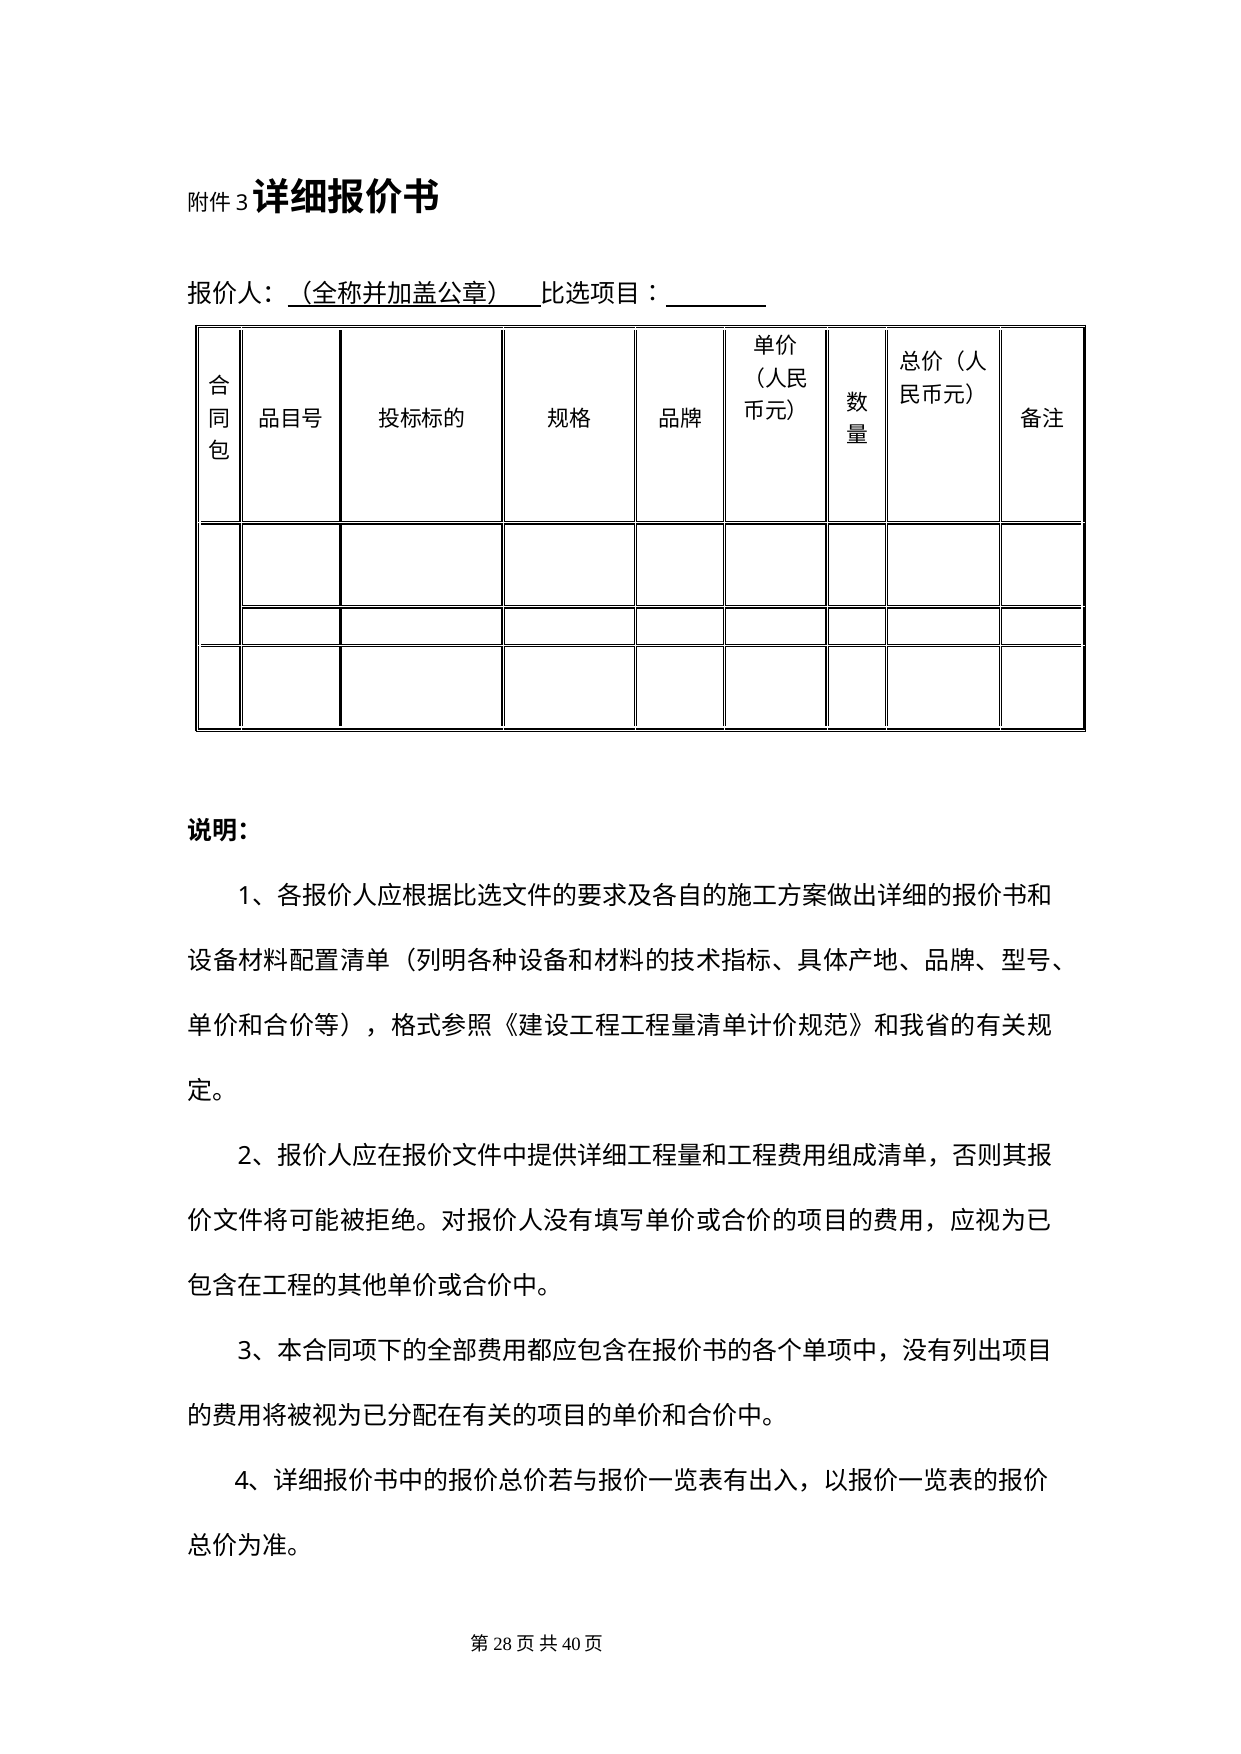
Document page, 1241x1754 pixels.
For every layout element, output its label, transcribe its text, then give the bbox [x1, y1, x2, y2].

table_cell [726, 609, 825, 644]
table_cell [829, 525, 885, 605]
table_cell [888, 609, 999, 644]
table_cell [726, 525, 825, 605]
text 附件3详细报价书 [187, 162, 1053, 227]
table_header 品目号 [241, 328, 341, 521]
table_cell [635, 644, 724, 728]
table_header 合同包 [199, 328, 241, 521]
text 报价人：（全称并加盖公章） 比选项目∶ [187, 259, 1053, 324]
table_header 规格 [503, 328, 635, 521]
table_header 备注 [1000, 326, 1084, 521]
table_cell [724, 644, 827, 728]
table_cell [197, 521, 241, 644]
table_cell [637, 525, 723, 605]
table_cell [1000, 644, 1084, 728]
table_header 投标标的 [341, 328, 503, 521]
table_cell [342, 525, 501, 605]
table_cell [341, 647, 503, 728]
table_cell [199, 644, 241, 728]
table_cell [888, 525, 999, 605]
table_cell [505, 525, 634, 605]
table_cell [1000, 521, 1084, 605]
table_header 总价（人民币元） [886, 326, 1000, 521]
table_cell [243, 525, 339, 605]
table_cell [505, 609, 634, 644]
table_cell [827, 647, 886, 728]
table_header 数量 [827, 328, 886, 521]
table_header 单价（人民币元） [724, 326, 827, 521]
table_cell [243, 609, 339, 644]
text 4、详细报价书中的报价总价若与报价一览表有出入，以报价一览表的报价总价为准。 [187, 1446, 1053, 1576]
table_header 品牌 [635, 326, 724, 521]
table_cell [503, 647, 635, 728]
table_cell [886, 644, 1000, 728]
text 说明： [187, 796, 1053, 861]
text 3、本合同项下的全部费用都应包含在报价书的各个单项中，没有列出项目的费用将被视为已分配在有关的项目的单价和合价中。 [187, 1316, 1053, 1446]
table_cell [342, 609, 501, 644]
table_cell [829, 609, 885, 644]
text 2、报价人应在报价文件中提供详细工程量和工程费用组成清单，否则其报价文件将可能被拒绝。对报价人没有填写单价或合价的项目的费用，应视为已包含在工程的其他单价或合价中。 [187, 1121, 1053, 1316]
table_cell [637, 609, 723, 644]
text 1、各报价人应根据比选文件的要求及各自的施工方案做出详细的报价书和设备材料配置清单（列明各种设备和材料的技术指标、具体产地、品牌、型号、单价和合价等），格式参照《建设工程工程量清单计价规范》和我省的有关规定。 [187, 861, 1053, 1121]
table_cell [241, 647, 341, 728]
table_cell [1000, 605, 1084, 644]
